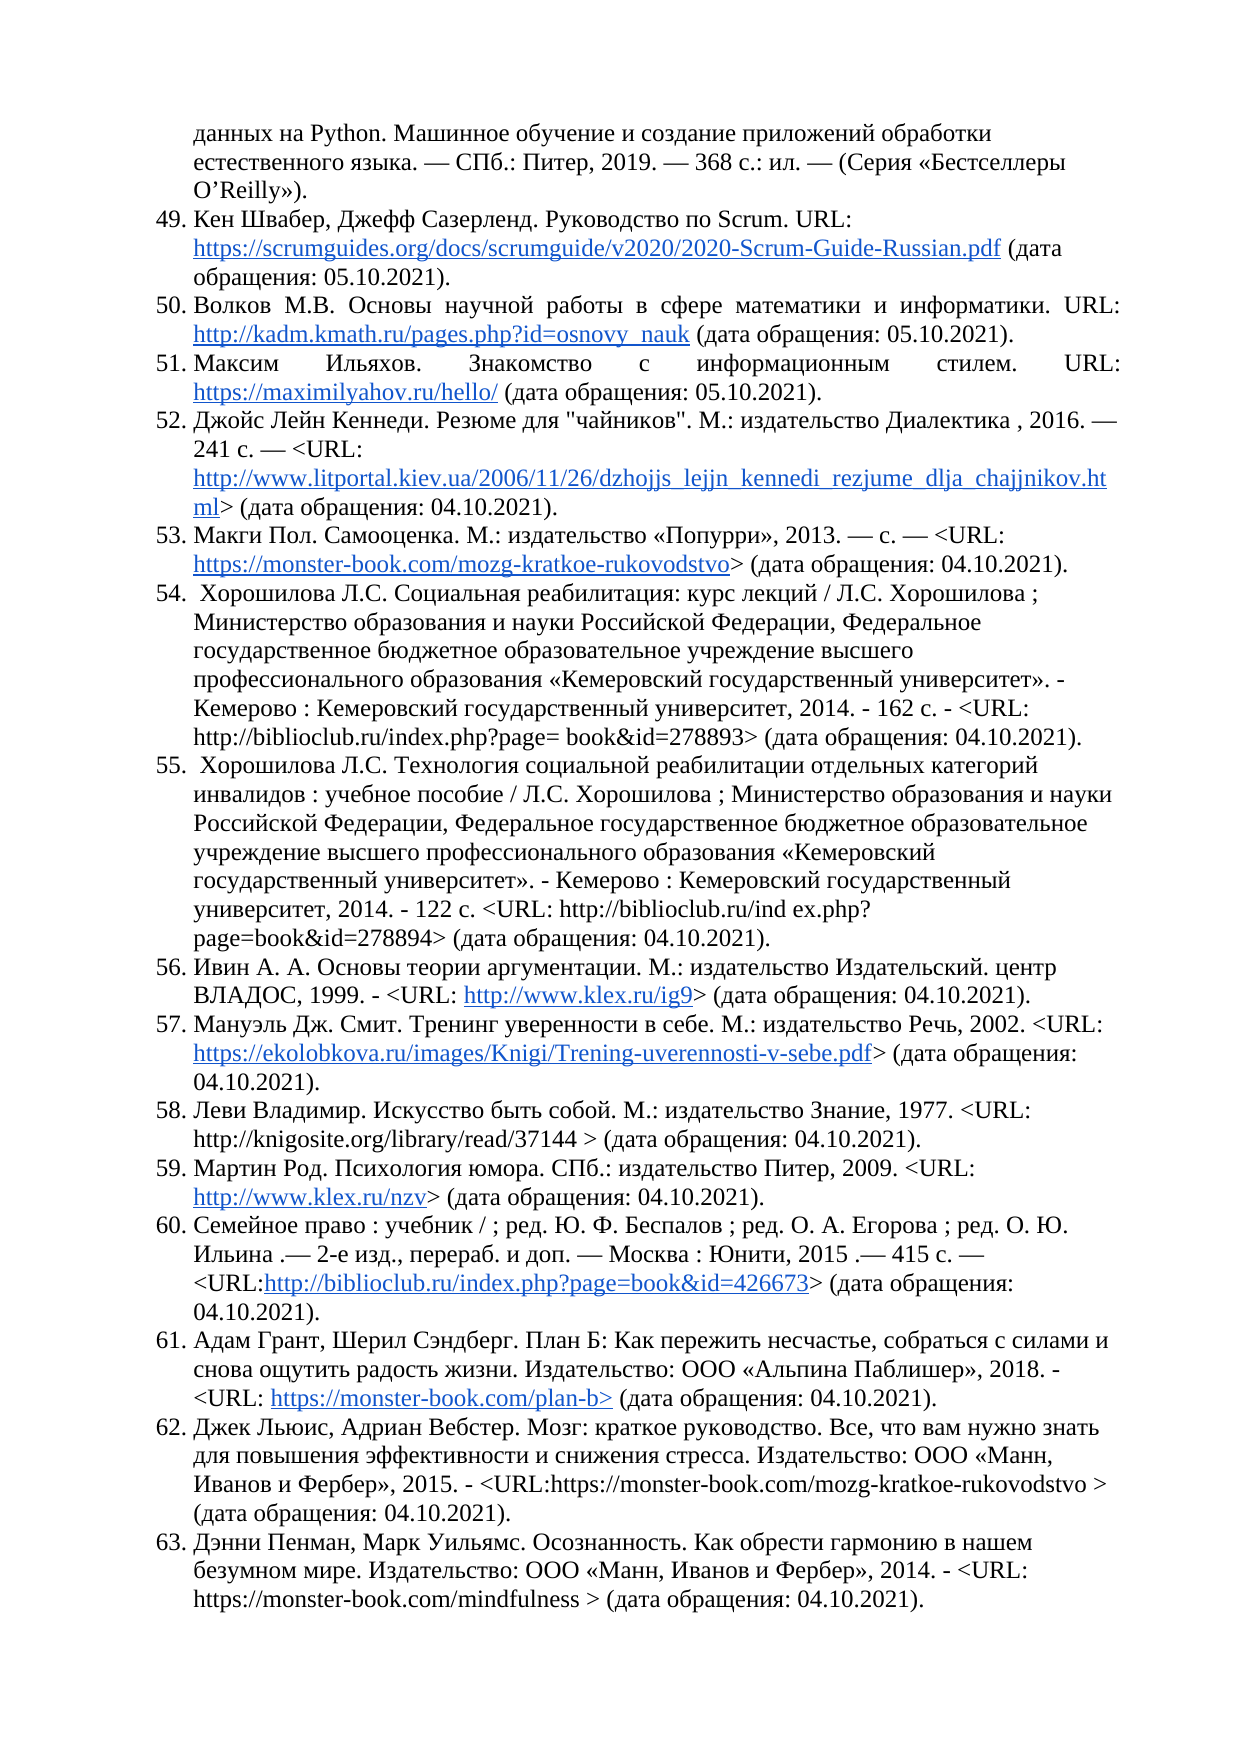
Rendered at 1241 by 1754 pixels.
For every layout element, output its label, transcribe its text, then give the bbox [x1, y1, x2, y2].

list Мануэль Дж. Смит. Тренинг уверенности в себе. М.: издательство Речь, 2002. <URL: https://ekolobkova.ru/images/Knigi/Trening-uverennosti-v-sebe.pdf> (дата обращения: 04.10.2021). [156, 1009, 1122, 1096]
list Кен Швабер, Джефф Сазерленд. Руководство по Scrum. URL: https://scrumguides.org/docs/scrumguide/v2020/2020-Scrum-Guide-Russian.pdf (дата обращения: 05.10.2021). [156, 204, 1122, 291]
list Максим Ильяхов. Знакомство с информационным стилем. URL: https://maximilyahov.ru/hello/ (дата обращения: 05.10.2021). [156, 348, 1122, 406]
list Джойс Лейн Кеннеди. Резюме для "чайников". М.: издательство Диалектика , 2016. —241 c. — <URL: http://www.litportal.kiev.ua/2006/11/26/dzhojjs_lejjn_kennedi_rezjume_dlja_chajjnikov.html> (дата обращения: 04.10.2021). [156, 406, 1122, 521]
list Адам Грант, Шерил Сэндберг. План Б: Как пережить несчастье, собраться с силами и снова ощутить радость жизни. Издательство: ООО «Альпина Паблишер», 2018. - <URL: https://monster-book.com/plan-b˃ (дата обращения: 04.10.2021). [156, 1326, 1122, 1412]
list Леви Владимир. Искусство быть собой. М.: издательство Знание, 1977. <URL: http://knigosite.org/library/read/37144 > (дата обращения: 04.10.2021). [156, 1096, 1122, 1153]
list Хорошилова Л.С. Технология социальной реабилитации отдельных категорий инвалидов : учебное пособие / Л.С. Хорошилова ; Министерство образования и науки Российской Федерации, Федеральное государственное бюджетное образовательное учреждение высшего профессионального образования «Кемеровский государственный университет». - Кемерово : Кемеровский государственный университет, 2014. - 122 с. <URL: http://biblioclub.ru/ind ex.php?page=book&id=278894> (дата обращения: 04.10.2021). [156, 751, 1122, 952]
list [156, 118, 1122, 204]
list Макги Пол. Самооценка. М.: издательство «Попурри», 2013. — c. — <URL: https://monster-book.com/mozg-kratkoe-rukovodstvo> (дата обращения: 04.10.2021). [156, 521, 1122, 578]
list Семейное право : учебник / ; ред. Ю. Ф. Беспалов ; ред. О. А. Егорова ; ред. О. Ю. Ильина .— 2-е изд., перераб. и доп. — Москва : Юнити, 2015 .— 415 с. — <URL:http://biblioclub.ru/index.php?page=book&id=426673> (дата обращения: 04.10.2021). [156, 1211, 1122, 1326]
list Ивин А. А. Основы теории аргументации. М.: издательство Издательский. центр ВЛАДОС, 1999. - <URL: http://www.klex.ru/ig9> (дата обращения: 04.10.2021). [156, 952, 1122, 1009]
list Мартин Род. Психология юмора. СПб.: издательство Питер, 2009. <URL: http://www.klex.ru/nzv> (дата обращения: 04.10.2021). [156, 1153, 1122, 1211]
list Волков М.В. Основы научной работы в сфере математики и информатики. URL: http://kadm.kmath.ru/pages.php?id=osnovy_nauk (дата обращения: 05.10.2021). [156, 291, 1122, 348]
list Дэнни Пенман, Марк Уильямс. Осознанность. Как обрести гармонию в нашем безумном мире. Издательство: ООО «Манн, Иванов и Фербер», 2014. - <URL: https://monster-book.com/mindfulness ˃ (дата обращения: 04.10.2021). [156, 1527, 1122, 1613]
list Хорошилова Л.С. Социальная реабилитация: курс лекций / Л.С. Хорошилова ; Министерство образования и науки Российской Федерации, Федеральное государственное бюджетное образовательное учреждение высшего профессионального образования «Кемеровский государственный университет». - Кемерово : Кемеровский государственный университет, 2014. - 162 с. - <URL: http://biblioclub.ru/index.php?page= book&id=278893> (дата обращения: 04.10.2021). [156, 578, 1122, 751]
list Джек Льюис, Адриан Вебстер. Мозг: краткое руководство. Все, что вам нужно знать для повышения эффективности и снижения стресса. Издательство: ООО «Манн, Иванов и Фербер», 2015. - <URL:https://monster-book.com/mozg-kratkoe-rukovodstvo ˃ (дата обращения: 04.10.2021). [156, 1412, 1122, 1527]
